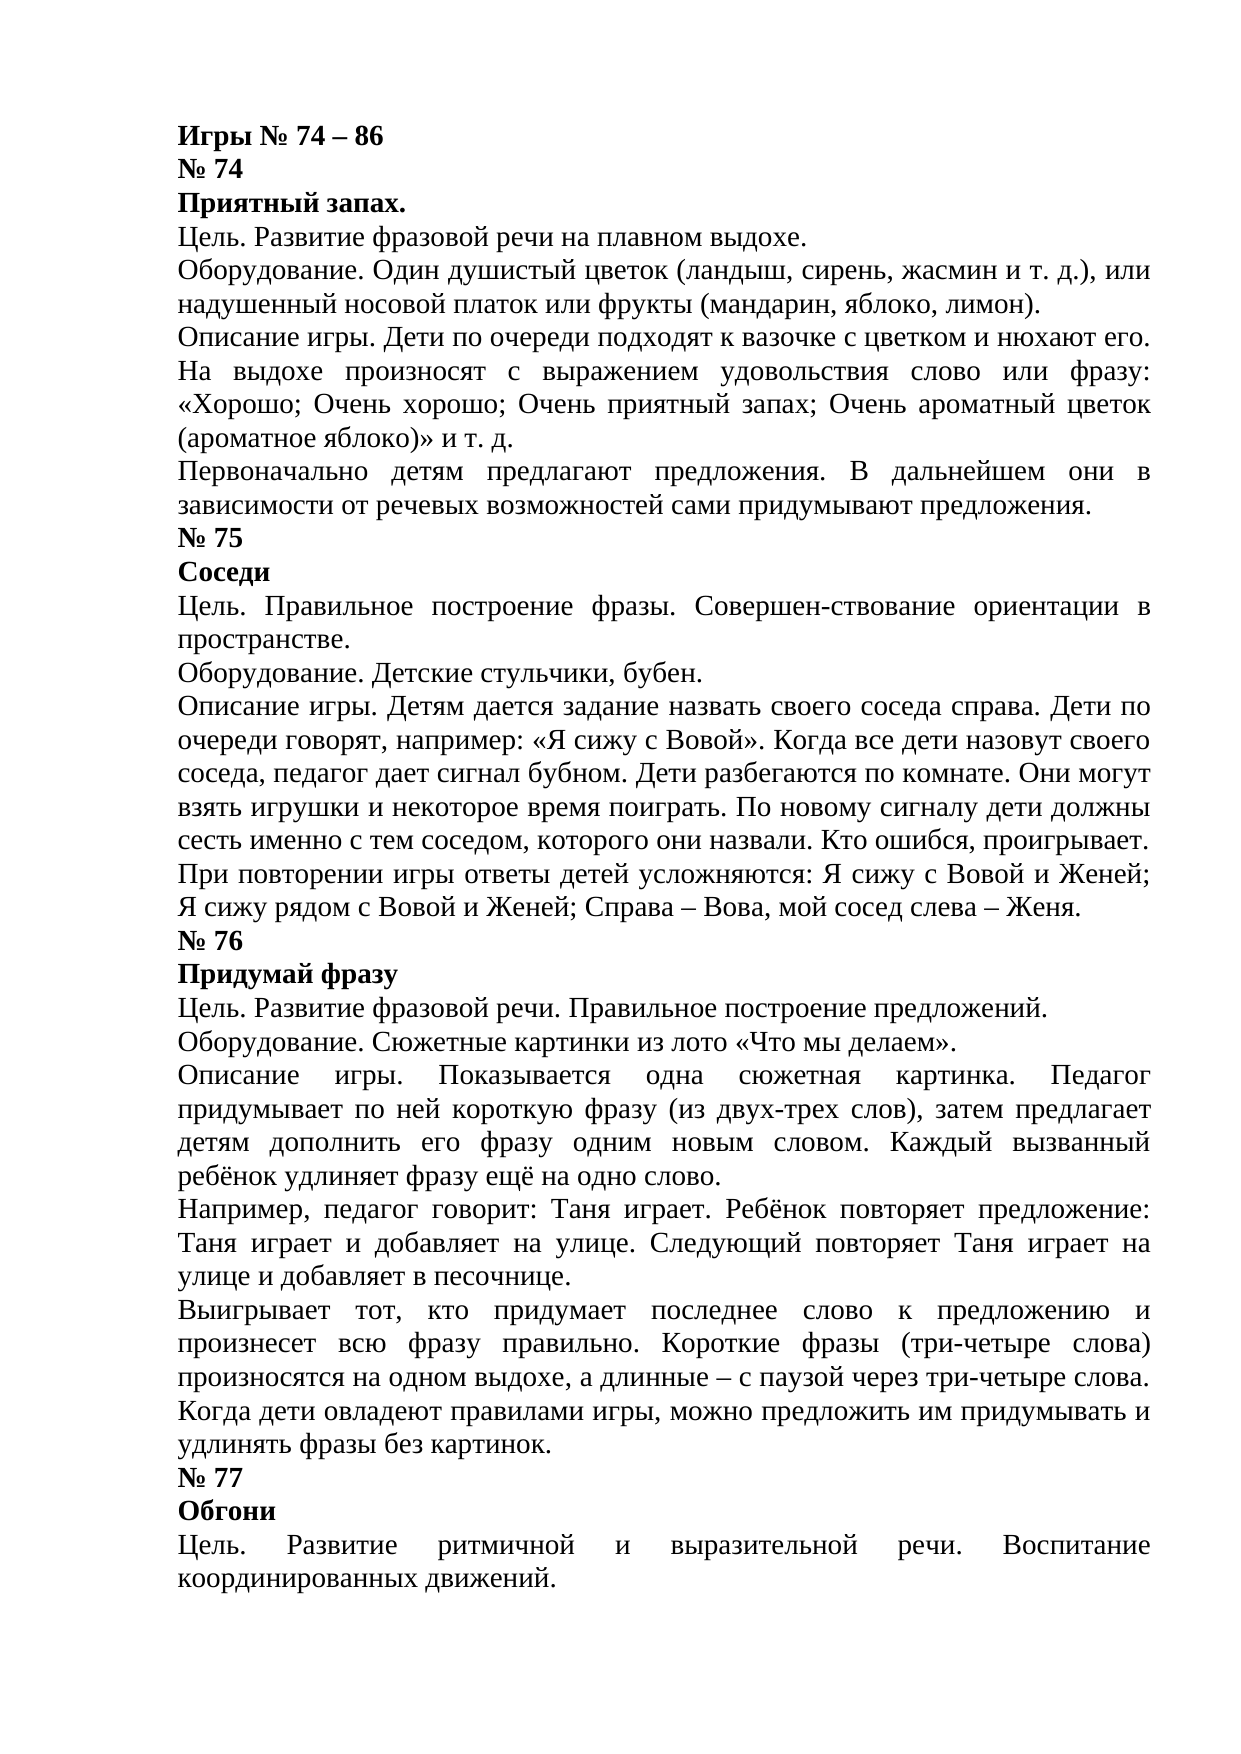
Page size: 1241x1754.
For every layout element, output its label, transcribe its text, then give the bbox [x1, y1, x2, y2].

text Цель. Правильное построение фразы. Совершен-ствование ориентации в пространстве. [177, 588, 1152, 655]
text № 75 [177, 521, 1152, 554]
text Оборудование. Детские стульчики, бубен. [177, 655, 1152, 688]
text Описание игры. Дети по очереди подходят к вазочке с цветком и нюхают его. На выдохе произносят с выражением удовольствия слово или фразу: «Хорошо; Очень хорошо; Очень приятный запах; Очень ароматный цветок (ароматное яблоко)» и т. д. [177, 319, 1152, 453]
text Придумай фразу [177, 957, 1152, 990]
text Приятный запах. [177, 185, 1152, 219]
text Соседи [177, 554, 1152, 588]
text Обгони [177, 1493, 1152, 1527]
text Описание игры. Показывается одна сюжетная картинка. Педагог придумывает по ней короткую фразу (из двух-трех слов), затем предлагает детям дополнить его фразу одним новым словом. Каждый вызванный ребёнок удлиняет фразу ещё на одно слово. [177, 1057, 1152, 1191]
text № 76 [177, 923, 1152, 957]
text Оборудование. Сюжетные картинки из лото «Что мы делаем». [177, 1024, 1152, 1057]
text № 74 [177, 152, 1152, 185]
text Цель. Развитие ритмичной и выразительной речи. Воспитание координированных движений. [177, 1527, 1152, 1594]
text При повторении игры ответы детей усложняются: Я сижу с Вовой и Женей; Я сижу рядом с Вовой и Женей; Справа – Вова, мой сосед слева – Женя. [177, 856, 1152, 923]
text Описание игры. Детям дается задание назвать своего соседа справа. Дети по очереди говорят, например: «Я сижу с Вовой». Когда все дети назовут своего соседа, педагог дает сигнал бубном. Дети разбегаются по комнате. Они могут взять игрушки и некоторое время поиграть. По новому сигналу дети должны сесть именно с тем соседом, которого они назвали. Кто ошибся, проигрывает. [177, 688, 1152, 856]
text Выигрывает тот, кто придумает последнее слово к предложению и произнесет всю фразу правильно. Короткие фразы (три-четыре слова) произносятся на одном выдохе, а длинные – с паузой через три-четыре слова. Когда дети овладеют правилами игры, можно предложить им придумывать и удлинять фразы без картинок. [177, 1292, 1152, 1460]
text Оборудование. Один душистый цветок (ландыш, сирень, жасмин и т. д.), или надушенный носовой платок или фрукты (мандарин, яблоко, лимон). [177, 252, 1152, 319]
text Цель. Развитие фразовой речи. Правильное построение предложений. [177, 990, 1152, 1024]
text Первоначально детям предлагают предложения. В дальнейшем они в зависимости от речевых возможностей сами придумывают предложения. [177, 453, 1152, 521]
text Цель. Развитие фразовой речи на плавном выдохе. [177, 219, 1152, 252]
text Игры № 74 – 86 [177, 118, 1152, 152]
text Например, педагог говорит: Таня играет. Ребёнок повторяет предложение: Таня играет и добавляет на улице. Следующий повторяет Таня играет на улице и добавляет в песочнице. [177, 1191, 1152, 1292]
text № 77 [177, 1460, 1152, 1493]
